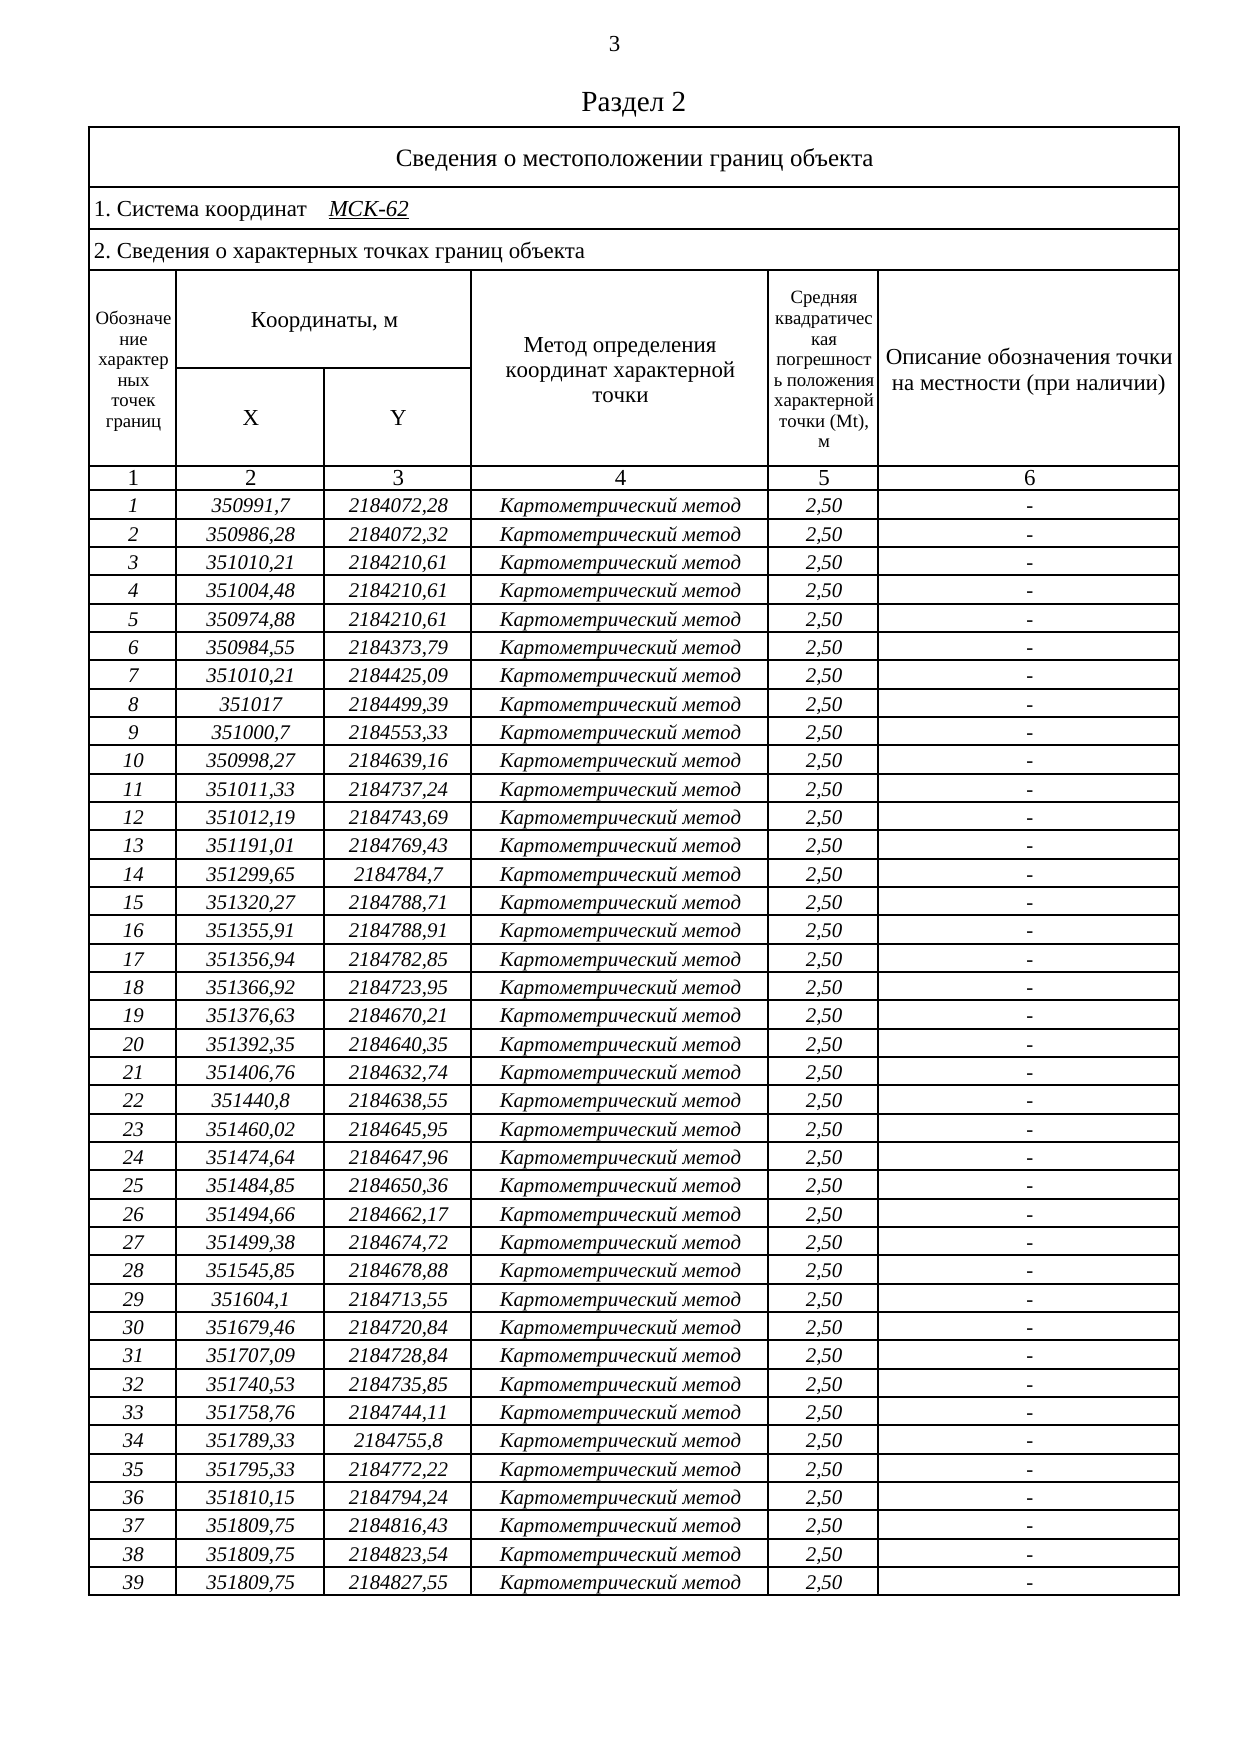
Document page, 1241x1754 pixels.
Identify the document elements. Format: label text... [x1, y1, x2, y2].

table_cell 4 [472, 467, 767, 489]
table_cell 351366,92 [177, 973, 323, 999]
table_cell 2184784,7 [325, 860, 470, 886]
table_cell Картометрический метод [472, 1483, 767, 1509]
table_cell 2,50 [769, 1030, 877, 1056]
table_cell 2,50 [769, 1313, 877, 1339]
table_cell Картометрический метод [472, 1341, 767, 1368]
table_cell Картометрический метод [472, 1030, 767, 1056]
table_cell - [879, 520, 1178, 546]
table_cell 2,50 [769, 1058, 877, 1084]
table_cell Картометрический метод [472, 1540, 767, 1566]
table_cell 4 [90, 576, 175, 603]
table_cell 2,50 [769, 1001, 877, 1028]
table_cell 34 [90, 1426, 175, 1453]
table_cell Картометрический метод [472, 1398, 767, 1424]
table_cell Картометрический метод [472, 1143, 767, 1169]
table_cell 33 [90, 1398, 175, 1424]
table_cell - [879, 973, 1178, 999]
table_cell - [879, 860, 1178, 886]
table_cell 2,50 [769, 831, 877, 858]
table_cell 1. Система координат МСК-62 [90, 188, 1178, 228]
table_cell 2,50 [769, 1398, 877, 1424]
table_cell 36 [90, 1483, 175, 1509]
table_cell 2,50 [769, 973, 877, 999]
table_cell 351406,76 [177, 1058, 323, 1084]
table_cell 2,50 [769, 1086, 877, 1113]
table_cell Картометрический метод [472, 775, 767, 801]
table_cell Картометрический метод [472, 1001, 767, 1028]
table_cell 2184210,61 [325, 605, 470, 631]
table_cell 2,50 [769, 633, 877, 659]
table_cell 21 [90, 1058, 175, 1084]
table_cell 2184772,22 [325, 1455, 470, 1481]
table_cell 2184735,85 [325, 1370, 470, 1396]
table_cell 10 [90, 746, 175, 773]
table_cell 351356,94 [177, 945, 323, 971]
table_cell 2,50 [769, 1228, 877, 1254]
table_cell 25 [90, 1171, 175, 1198]
table_cell 2,50 [769, 520, 877, 546]
table_cell 5 [769, 467, 877, 489]
table_cell Картометрический метод [472, 718, 767, 744]
table_cell 24 [90, 1143, 175, 1169]
table_cell 2184723,95 [325, 973, 470, 999]
table_cell 17 [90, 945, 175, 971]
table_cell 6 [90, 633, 175, 659]
table_cell 2184670,21 [325, 1001, 470, 1028]
table_cell Картометрический метод [472, 576, 767, 603]
table_cell 351191,01 [177, 831, 323, 858]
table_cell Картометрический метод [472, 1256, 767, 1283]
table_cell - [879, 1370, 1178, 1396]
table_cell 2184553,33 [325, 718, 470, 744]
table_cell 2,50 [769, 916, 877, 943]
table_cell Картометрический метод [472, 973, 767, 999]
table_cell 5 [90, 605, 175, 631]
table_cell 2,50 [769, 775, 877, 801]
table_cell 2184650,36 [325, 1171, 470, 1198]
table_cell 351809,75 [177, 1540, 323, 1566]
table_cell 351320,27 [177, 888, 323, 914]
table_cell 2 [90, 520, 175, 546]
table_cell 2,50 [769, 690, 877, 716]
table_cell 19 [90, 1001, 175, 1028]
table_header Сведения о местоположении границ объекта [90, 128, 1178, 186]
table_cell 350998,27 [177, 746, 323, 773]
table_cell 351604,1 [177, 1285, 323, 1311]
table_cell 2184720,84 [325, 1313, 470, 1339]
table_cell 1 [90, 467, 175, 489]
table_cell 351809,75 [177, 1511, 323, 1538]
table_cell 351795,33 [177, 1455, 323, 1481]
table_cell 2184737,24 [325, 775, 470, 801]
table_cell 351484,85 [177, 1171, 323, 1198]
table_cell 351460,02 [177, 1115, 323, 1141]
table_cell 2184072,28 [325, 491, 470, 518]
table_cell 2184647,96 [325, 1143, 470, 1169]
table_cell Картометрический метод [472, 520, 767, 546]
table_cell Картометрический метод [472, 1285, 767, 1311]
table_cell 38 [90, 1540, 175, 1566]
table_cell 351740,53 [177, 1370, 323, 1396]
table_cell - [879, 1058, 1178, 1084]
table_cell Картометрический метод [472, 916, 767, 943]
table_cell 13 [90, 831, 175, 858]
table_cell 14 [90, 860, 175, 886]
table_cell - [879, 1455, 1178, 1481]
table_cell 351017 [177, 690, 323, 716]
table_cell 2,50 [769, 605, 877, 631]
table_cell - [879, 1511, 1178, 1538]
table_cell 351376,63 [177, 1001, 323, 1028]
table_cell Картометрический метод [472, 1058, 767, 1084]
table_cell 351545,85 [177, 1256, 323, 1283]
table_cell Y [325, 369, 470, 465]
table_cell 351000,7 [177, 718, 323, 744]
table_cell 2,50 [769, 1285, 877, 1311]
text Раздел 2 [94, 84, 1173, 118]
table_cell - [879, 775, 1178, 801]
table_cell - [879, 1030, 1178, 1056]
table_cell 9 [90, 718, 175, 744]
table_cell 351474,64 [177, 1143, 323, 1169]
table_cell Картометрический метод [472, 803, 767, 829]
table_cell 351012,19 [177, 803, 323, 829]
table_cell Картометрический метод [472, 1228, 767, 1254]
table_cell 2184210,61 [325, 548, 470, 574]
table_cell 2184713,55 [325, 1285, 470, 1311]
table_cell Картометрический метод [472, 491, 767, 518]
table_cell 2,50 [769, 1370, 877, 1396]
table_cell 2,50 [769, 746, 877, 773]
table_cell 350986,28 [177, 520, 323, 546]
table_cell 2,50 [769, 548, 877, 574]
table_cell Картометрический метод [472, 945, 767, 971]
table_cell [472, 1568, 767, 1594]
table_cell 35 [90, 1455, 175, 1481]
table_cell 2184788,71 [325, 888, 470, 914]
table_cell Картометрический метод [472, 661, 767, 688]
table_cell 2,50 [769, 803, 877, 829]
table_cell 2184639,16 [325, 746, 470, 773]
table_cell 351707,09 [177, 1341, 323, 1368]
table_cell 2184640,35 [325, 1030, 470, 1056]
table_cell Картометрический метод [472, 860, 767, 886]
table_cell 2184755,8 [325, 1426, 470, 1453]
table_cell 2184769,43 [325, 831, 470, 858]
table_cell - [879, 1256, 1178, 1283]
table_cell - [879, 661, 1178, 688]
table_cell Обозначе ние характер ных точек границ [90, 271, 175, 465]
table_cell 23 [90, 1115, 175, 1141]
table_cell 2,50 [769, 1171, 877, 1198]
table_cell 18 [90, 973, 175, 999]
table_cell 16 [90, 916, 175, 943]
table_cell 2184794,24 [325, 1483, 470, 1509]
table_cell 2,50 [769, 1455, 877, 1481]
table_cell 351010,21 [177, 548, 323, 574]
table_cell Картометрический метод [472, 746, 767, 773]
table_cell 2,50 [769, 1143, 877, 1169]
table_cell - [879, 1001, 1178, 1028]
table_cell Картометрический метод [472, 605, 767, 631]
table_cell 2,50 [769, 1568, 877, 1594]
table_cell Картометрический метод [472, 1171, 767, 1198]
table_cell Картометрический метод [472, 548, 767, 574]
table_cell Картометрический метод [472, 831, 767, 858]
table_cell 37 [90, 1511, 175, 1538]
table_cell - [879, 1568, 1178, 1594]
table_cell 2184425,09 [325, 661, 470, 688]
table_cell 2184674,72 [325, 1228, 470, 1254]
table_cell Картометрический метод [472, 1115, 767, 1141]
table_cell - [879, 690, 1178, 716]
table_cell 351011,33 [177, 775, 323, 801]
table_cell - [879, 548, 1178, 574]
table_cell 2,50 [769, 1256, 877, 1283]
table_cell - [879, 605, 1178, 631]
table_cell 351299,65 [177, 860, 323, 886]
table_cell X [177, 369, 323, 465]
table_cell 20 [90, 1030, 175, 1056]
table_cell 351440,8 [177, 1086, 323, 1113]
table_cell 2184678,88 [325, 1256, 470, 1283]
table_cell 350974,88 [177, 605, 323, 631]
table_cell 7 [90, 661, 175, 688]
table_cell - [879, 1341, 1178, 1368]
table_cell - [879, 1483, 1178, 1509]
table_cell 15 [90, 888, 175, 914]
table_cell - [879, 916, 1178, 943]
table_cell - [879, 1426, 1178, 1453]
table_cell 2,50 [769, 1540, 877, 1566]
table_cell - [879, 1540, 1178, 1566]
table_cell Картометрический метод [472, 1313, 767, 1339]
table_cell 2184827,55 [325, 1568, 470, 1594]
table_cell 39 [90, 1568, 175, 1594]
table_cell 29 [90, 1285, 175, 1311]
table_cell - [879, 1115, 1178, 1141]
table_cell Метод определения координат характерной точки [472, 271, 767, 465]
table_cell - [879, 1171, 1178, 1198]
table_cell 2184210,61 [325, 576, 470, 603]
table_cell 2184632,74 [325, 1058, 470, 1084]
table_cell 350984,55 [177, 633, 323, 659]
table_cell 351679,46 [177, 1313, 323, 1339]
table_cell - [879, 746, 1178, 773]
table_cell 2184823,54 [325, 1540, 470, 1566]
table_cell - [879, 888, 1178, 914]
table_cell 2. Сведения о характерных точках границ объекта [90, 230, 1178, 269]
table_cell - [879, 718, 1178, 744]
table_cell 351355,91 [177, 916, 323, 943]
table_cell Картометрический метод [472, 888, 767, 914]
table_cell - [879, 1143, 1178, 1169]
table_cell Картометрический метод [472, 1426, 767, 1453]
table_cell 2184782,85 [325, 945, 470, 971]
table_cell 2,50 [769, 661, 877, 688]
table_cell - [879, 1228, 1178, 1254]
table_cell 2,50 [769, 576, 877, 603]
table_cell 2184788,91 [325, 916, 470, 943]
table_cell - [879, 945, 1178, 971]
table_cell 28 [90, 1256, 175, 1283]
table_cell 2184638,55 [325, 1086, 470, 1113]
table_cell 351010,21 [177, 661, 323, 688]
table_cell 2184816,43 [325, 1511, 470, 1538]
table_cell Картометрический метод [472, 633, 767, 659]
table_cell 32 [90, 1370, 175, 1396]
table_cell Картометрический метод [472, 1370, 767, 1396]
table_cell Описание обозначения точки на местности (при наличии) [879, 271, 1178, 465]
table_cell 6 [879, 467, 1178, 489]
table_cell Картометрический метод [472, 1200, 767, 1226]
table_cell 351499,38 [177, 1228, 323, 1254]
table_cell 8 [90, 690, 175, 716]
table_cell 351004,48 [177, 576, 323, 603]
table_cell 12 [90, 803, 175, 829]
table_cell - [879, 491, 1178, 518]
table_cell 2184373,79 [325, 633, 470, 659]
table_cell Средняя квадратичес кая погрешност ь положения характерной точки (Мt), м [769, 271, 877, 465]
table_cell - [879, 1086, 1178, 1113]
table_cell 1 [90, 491, 175, 518]
table_cell 30 [90, 1313, 175, 1339]
table_cell 2,50 [769, 491, 877, 518]
table_cell 2,50 [769, 1200, 877, 1226]
table_cell 2,50 [769, 1511, 877, 1538]
table_cell 2184744,11 [325, 1398, 470, 1424]
table_cell - [879, 1200, 1178, 1226]
table_cell Картометрический метод [472, 1511, 767, 1538]
table_cell 3 [325, 467, 470, 489]
table_cell 22 [90, 1086, 175, 1113]
table_cell 27 [90, 1228, 175, 1254]
table_cell - [879, 576, 1178, 603]
table_cell 351809,75 [177, 1568, 323, 1594]
table_cell 2,50 [769, 1341, 877, 1368]
table_cell - [879, 831, 1178, 858]
table_cell 351789,33 [177, 1426, 323, 1453]
table_cell 2184662,17 [325, 1200, 470, 1226]
table_cell 351494,66 [177, 1200, 323, 1226]
table_cell 351392,35 [177, 1030, 323, 1056]
table_cell 2184645,95 [325, 1115, 470, 1141]
table_cell 2184728,84 [325, 1341, 470, 1368]
table_cell 3 [90, 548, 175, 574]
table_cell - [879, 803, 1178, 829]
table_cell 31 [90, 1341, 175, 1368]
table_cell 2184743,69 [325, 803, 470, 829]
table_cell 11 [90, 775, 175, 801]
table_cell 2,50 [769, 888, 877, 914]
table_cell Картометрический метод [472, 690, 767, 716]
table_cell 2,50 [769, 718, 877, 744]
table_cell 2184072,32 [325, 520, 470, 546]
table_cell Координаты, м [177, 271, 470, 367]
table_cell Картометрический метод [472, 1455, 767, 1481]
table_cell 2,50 [769, 1426, 877, 1453]
table_cell 2,50 [769, 945, 877, 971]
table_cell 350991,7 [177, 491, 323, 518]
table_cell 2,50 [769, 860, 877, 886]
table_cell 2,50 [769, 1483, 877, 1509]
table_cell - [879, 1285, 1178, 1311]
table_cell 351758,76 [177, 1398, 323, 1424]
table_cell 351810,15 [177, 1483, 323, 1509]
table_cell 2184499,39 [325, 690, 470, 716]
table_cell Картометрический метод [472, 1086, 767, 1113]
table_cell 2,50 [769, 1115, 877, 1141]
table_cell - [879, 1398, 1178, 1424]
table_cell 2 [177, 467, 323, 489]
table_cell 26 [90, 1200, 175, 1226]
table_cell - [879, 1313, 1178, 1339]
table_cell - [879, 633, 1178, 659]
